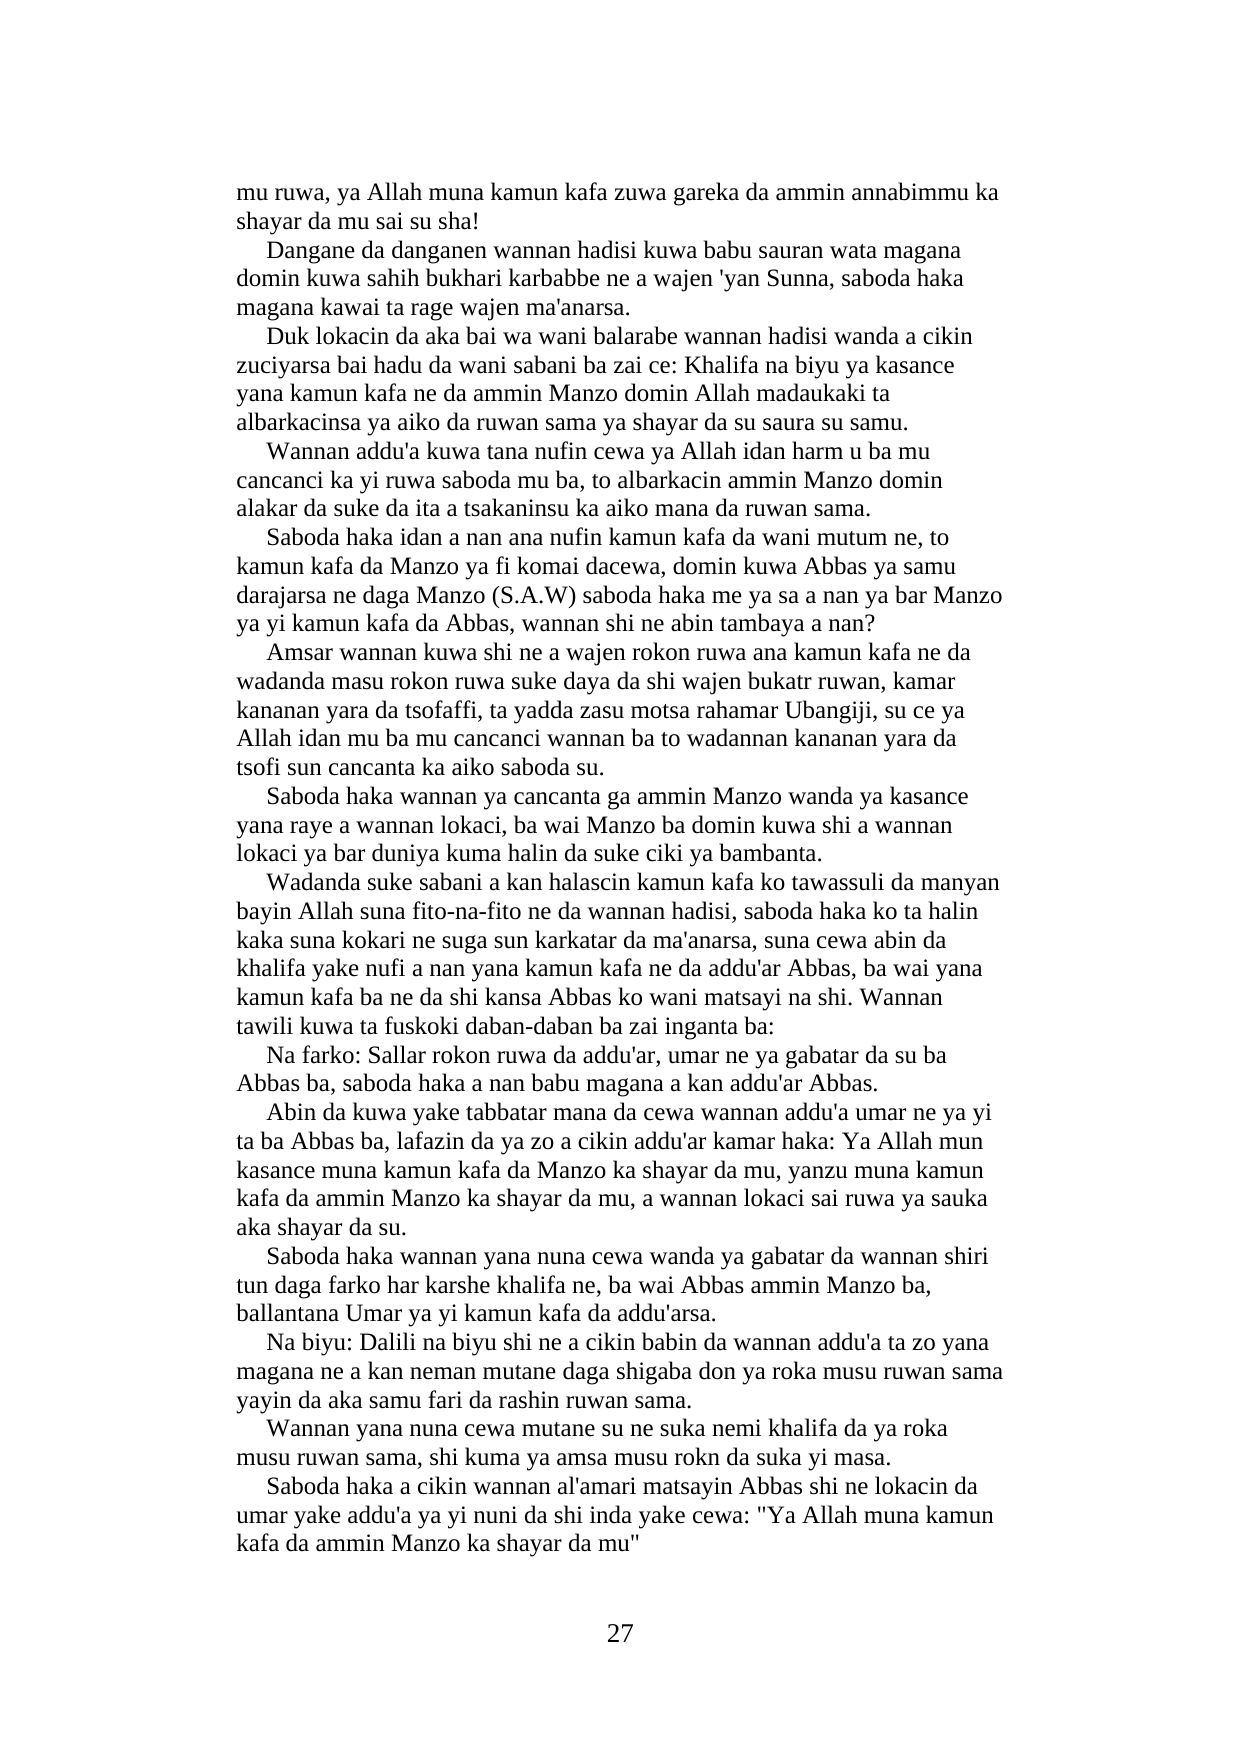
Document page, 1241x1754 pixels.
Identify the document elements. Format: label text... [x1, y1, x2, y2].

text Abin da kuwa yake tabbatar mana da cewa wannan addu'a umar ne ya yi ta ba Abbas ba, lafazin da ya zo a cikin addu'ar kamar haka: Ya Allah mun kasance muna kamun kafa da Manzo ka shayar da mu, yanzu muna kamun kafa da ammin Manzo ka shayar da mu, a wannan lokaci sai ruwa ya sauka aka shayar da su. [236, 1097, 1004, 1241]
text Dangane da danganen wannan hadisi kuwa babu sauran wata magana domin kuwa sahih bukhari karbabbe ne a wajen 'yan Sunna, saboda haka magana kawai ta rage wajen ma'anarsa. [236, 235, 1004, 321]
text Saboda haka wannan yana nuna cewa wanda ya gabatar da wannan shiri tun daga farko har karshe khalifa ne, ba wai Abbas ammin Manzo ba, ballantana Umar ya yi kamun kafa da addu'arsa. [236, 1241, 1004, 1327]
text Saboda haka a cikin wannan al'amari matsayin Abbas shi ne lokacin da umar yake addu'a ya yi nuni da shi inda yake cewa: "Ya Allah muna kamun kafa da ammin Manzo ka shayar da mu" [236, 1471, 1004, 1557]
text Saboda haka idan a nan ana nufin kamun kafa da wani mutum ne, to kamun kafa da Manzo ya fi komai dacewa, domin kuwa Abbas ya samu darajarsa ne daga Manzo (S.A.W) saboda haka me ya sa a nan ya bar Manzo ya yi kamun kafa da Abbas, wannan shi ne abin tambaya a nan? [236, 522, 1004, 637]
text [236, 177, 1004, 235]
text Amsar wannan kuwa shi ne a wajen rokon ruwa ana kamun kafa ne da wadanda masu rokon ruwa suke daya da shi wajen bukatr ruwan, kamar kananan yara da tsofaffi, ta yadda zasu motsa rahamar Ubangiji, su ce ya Allah idan mu ba mu cancanci wannan ba to wadannan kananan yara da tsofi sun cancanta ka aiko saboda su. [236, 637, 1004, 781]
text Wannan yana nuna cewa mutane su ne suka nemi khalifa da ya roka musu ruwan sama, shi kuma ya amsa musu rokn da suka yi masa. [236, 1413, 1004, 1471]
text Duk lokacin da aka bai wa wani balarabe wannan hadisi wanda a cikin zuciyarsa bai hadu da wani sabani ba zai ce: Khalifa na biyu ya kasance yana kamun kafa ne da ammin Manzo domin Allah madaukaki ta albarkacinsa ya aiko da ruwan sama ya shayar da su saura su samu. [236, 321, 1004, 436]
text Na biyu: Dalili na biyu shi ne a cikin babin da wannan addu'a ta zo yana magana ne a kan neman mutane daga shigaba don ya roka musu ruwan sama yayin da aka samu fari da rashin ruwan sama. [236, 1327, 1004, 1413]
text Wannan addu'a kuwa tana nufin cewa ya Allah idan harm u ba mu cancanci ka yi ruwa saboda mu ba, to albarkacin ammin Manzo domin alakar da suke da ita a tsakaninsu ka aiko mana da ruwan sama. [236, 436, 1004, 522]
text Na farko: Sallar rokon ruwa da addu'ar, umar ne ya gabatar da su ba Abbas ba, saboda haka a nan babu magana a kan addu'ar Abbas. [236, 1040, 1004, 1097]
text Wadanda suke sabani a kan halascin kamun kafa ko tawassuli da manyan bayin Allah suna fito-na-fito ne da wannan hadisi, saboda haka ko ta halin kaka suna kokari ne suga sun karkatar da ma'anarsa, suna cewa abin da khalifa yake nufi a nan yana kamun kafa ne da addu'ar Abbas, ba wai yana kamun kafa ba ne da shi kansa Abbas ko wani matsayi na shi. Wannan tawili kuwa ta fuskoki daban-daban ba zai inganta ba: [236, 867, 1004, 1040]
text Saboda haka wannan ya cancanta ga ammin Manzo wanda ya kasance yana raye a wannan lokaci, ba wai Manzo ba domin kuwa shi a wannan lokaci ya bar duniya kuma halin da suke ciki ya bambanta. [236, 781, 1004, 867]
